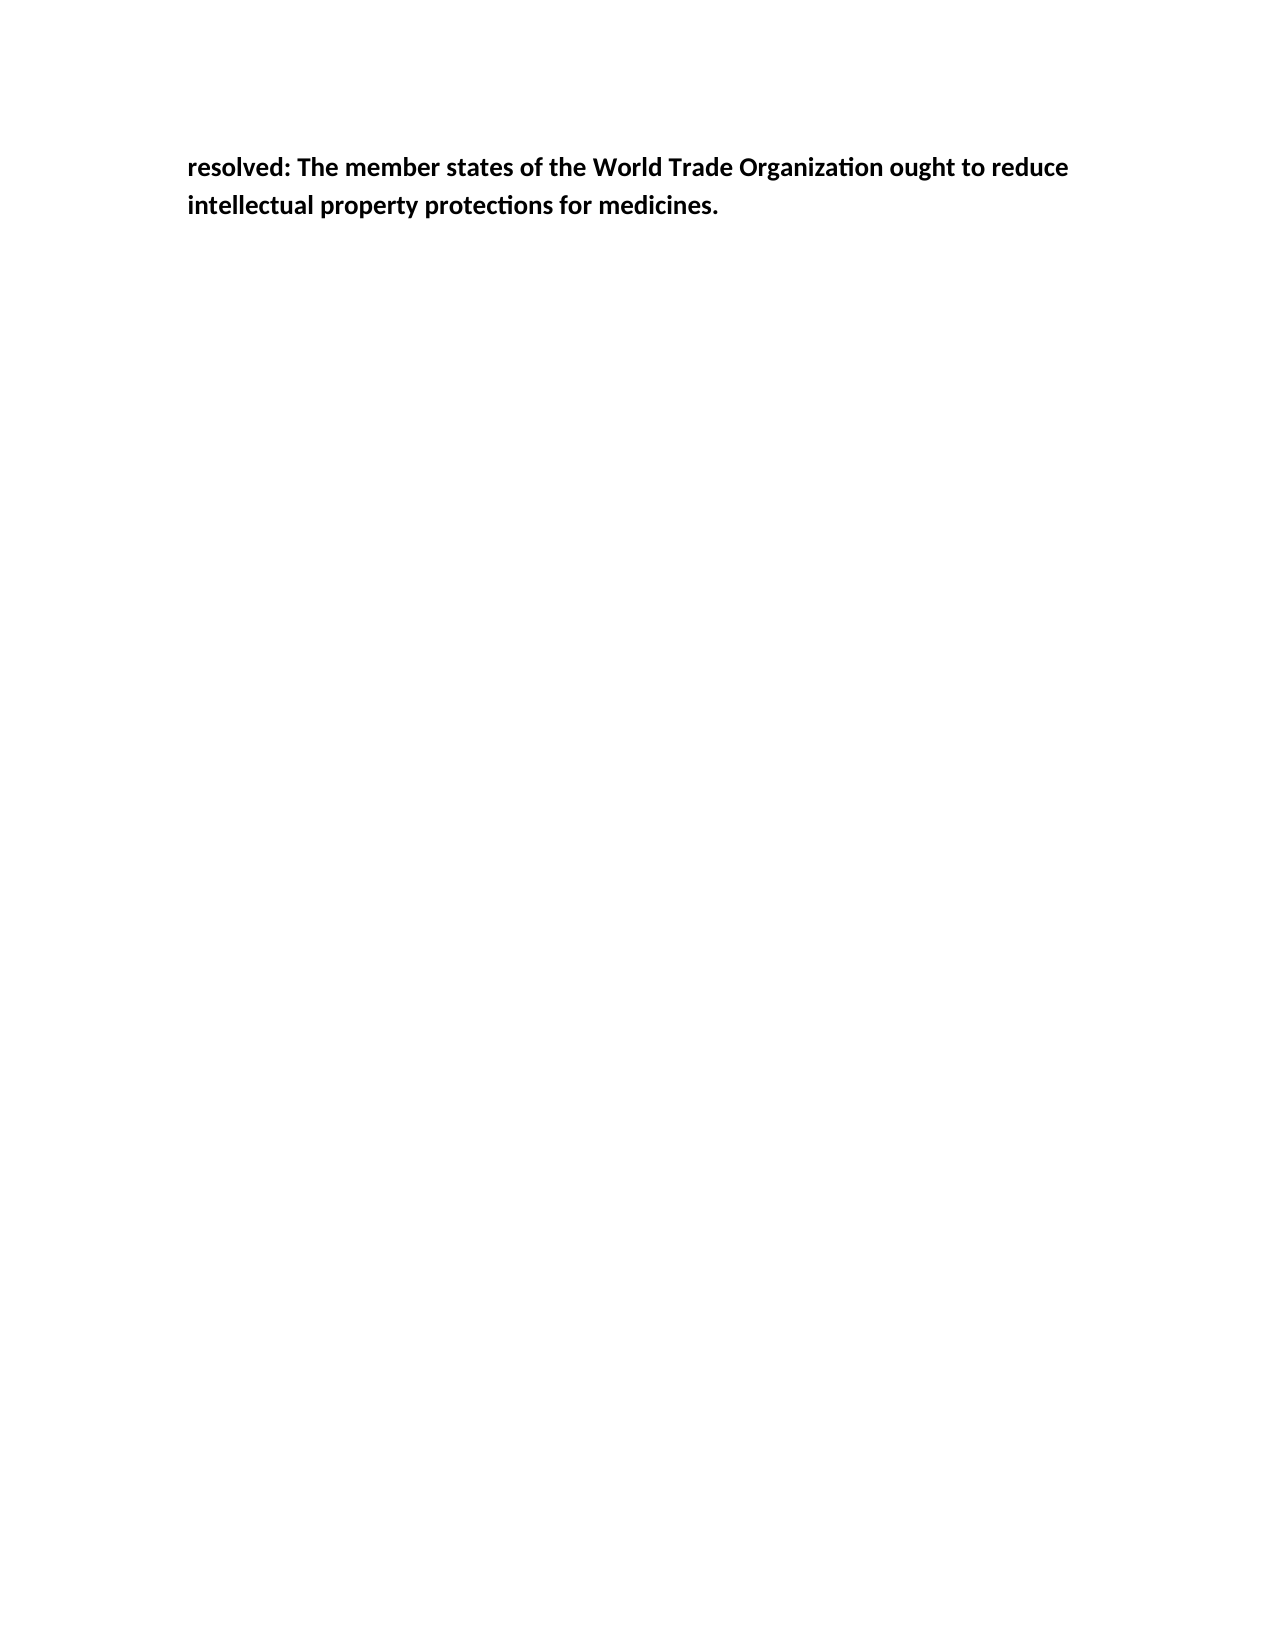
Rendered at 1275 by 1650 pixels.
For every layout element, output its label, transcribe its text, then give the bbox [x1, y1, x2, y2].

subtitle resolved: The member states of the World Trade Organization ought to reduce intellectual property protections for medicines. [187, 150, 1087, 221]
